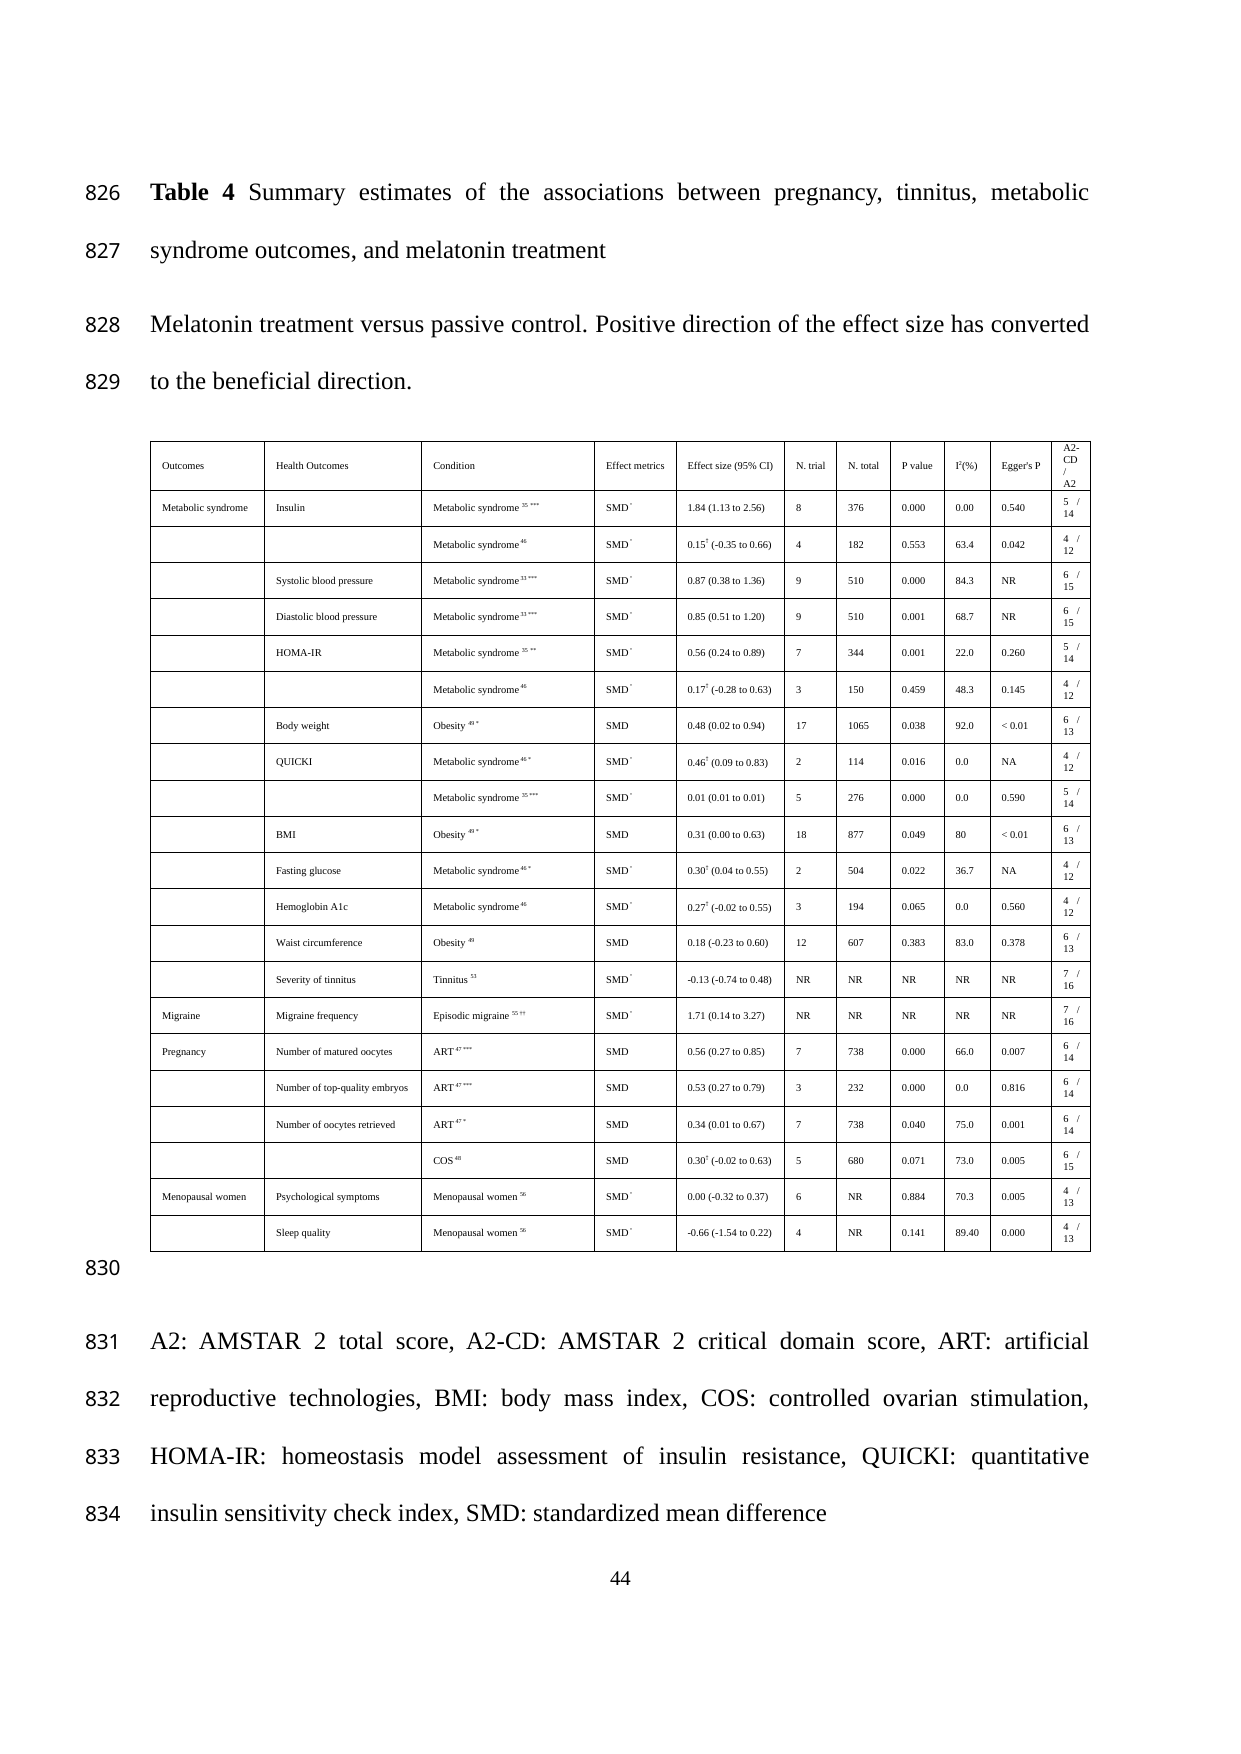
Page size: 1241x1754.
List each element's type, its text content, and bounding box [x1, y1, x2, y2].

table_cell ART 47 *** [422, 1071, 594, 1106]
table_cell Number of matured oocytes [265, 1034, 421, 1069]
table_cell [151, 889, 264, 924]
table_header Egger's P [991, 442, 1051, 489]
table_cell NR [785, 998, 836, 1033]
table_cell Metabolic syndrome 35 *** [422, 491, 594, 526]
table_cell Metabolic syndrome 46 * [422, 853, 594, 888]
table_cell Obesity 49 [422, 926, 594, 961]
table_cell 7 / 16 [1052, 962, 1090, 997]
table_cell 232 [837, 1071, 890, 1106]
table_cell Waist circumference [265, 926, 421, 961]
table_cell [151, 926, 264, 961]
table_cell SMD º [595, 527, 676, 562]
table_cell NR [891, 962, 944, 997]
table_cell 0.816 [991, 1071, 1051, 1106]
table_cell NA [991, 744, 1051, 779]
table_header P value [891, 442, 944, 489]
table_cell 83.0 [945, 926, 990, 961]
table_cell [151, 1216, 264, 1251]
table_cell 0.30† (-0.02 to 0.63) [677, 1143, 784, 1178]
table_cell SMD [595, 1143, 676, 1178]
table_cell 0.038 [891, 708, 944, 743]
table_cell Obesity 49 * [422, 708, 594, 743]
table_cell 9 [785, 599, 836, 634]
table_cell ART 47 *** [422, 1034, 594, 1069]
table_cell 607 [837, 926, 890, 961]
table_header Effect size (95% CI) [677, 442, 784, 489]
table_cell 0.30† (0.04 to 0.55) [677, 853, 784, 888]
table_cell < 0.01 [991, 817, 1051, 852]
table_cell NR [837, 1179, 890, 1214]
table_cell SMD º [595, 563, 676, 598]
table_cell Metabolic syndrome [151, 491, 264, 526]
table_cell Metabolic syndrome 46 * [422, 744, 594, 779]
table_cell [151, 781, 264, 816]
table_cell 504 [837, 853, 890, 888]
table_cell 0.000 [991, 1216, 1051, 1251]
table_cell 0.590 [991, 781, 1051, 816]
table_cell SMD º [595, 1179, 676, 1214]
table_cell 7 [785, 1107, 836, 1142]
table_cell 84.3 [945, 563, 990, 598]
table_cell 4 / 12 [1052, 672, 1090, 707]
table_cell SMD º [595, 491, 676, 526]
table_cell SMD º [595, 998, 676, 1033]
table_cell SMD º [595, 781, 676, 816]
table_cell 0.0 [945, 1071, 990, 1106]
table_cell [151, 853, 264, 888]
table_cell 0.000 [891, 1034, 944, 1069]
table_cell NR [991, 998, 1051, 1033]
table_cell 5 [785, 1143, 836, 1178]
table_cell 7 [785, 636, 836, 671]
table_cell 1065 [837, 708, 890, 743]
table_cell SMD º [595, 636, 676, 671]
table_cell 0.042 [991, 527, 1051, 562]
table_cell 0.15† (-0.35 to 0.66) [677, 527, 784, 562]
table_cell 510 [837, 599, 890, 634]
table_cell 276 [837, 781, 890, 816]
table_cell 0.85 (0.51 to 1.20) [677, 599, 784, 634]
table_cell 0.022 [891, 853, 944, 888]
table_cell 36.7 [945, 853, 990, 888]
table_cell 0.378 [991, 926, 1051, 961]
table_header A2-CD / A2 [1052, 442, 1090, 489]
table_cell SMD º [595, 672, 676, 707]
table_cell 0.000 [891, 1071, 944, 1106]
table_cell 0.145 [991, 672, 1051, 707]
table_cell Obesity 49 * [422, 817, 594, 852]
table_header Effect metrics [595, 442, 676, 489]
table_cell 150 [837, 672, 890, 707]
table_cell 114 [837, 744, 890, 779]
table_cell SMD º [595, 599, 676, 634]
table_cell 8 [785, 491, 836, 526]
table_cell COS 48 [422, 1143, 594, 1178]
table_cell Metabolic syndrome 35 ** [422, 636, 594, 671]
table_cell SMD [595, 1034, 676, 1069]
table_cell 0.000 [891, 781, 944, 816]
table_cell SMD [595, 926, 676, 961]
table_cell -0.13 (-0.74 to 0.48) [677, 962, 784, 997]
table_cell QUICKI [265, 744, 421, 779]
table_cell 6 / 15 [1052, 599, 1090, 634]
table_cell [151, 527, 264, 562]
table_cell 0.016 [891, 744, 944, 779]
table_cell 0.00 (-0.32 to 0.37) [677, 1179, 784, 1214]
table_cell [151, 962, 264, 997]
table_cell 4 / 12 [1052, 744, 1090, 779]
table_cell NA [991, 853, 1051, 888]
table_cell Menopausal women [151, 1179, 264, 1214]
table_cell 4 / 12 [1052, 527, 1090, 562]
table_cell 182 [837, 527, 890, 562]
table_cell 63.4 [945, 527, 990, 562]
table_cell 70.3 [945, 1179, 990, 1214]
table_cell 877 [837, 817, 890, 852]
table_cell [151, 817, 264, 852]
table_header Condition [422, 442, 594, 489]
table_cell 66.0 [945, 1034, 990, 1069]
table_cell 6 / 14 [1052, 1107, 1090, 1142]
table_cell Tinnitus 53 [422, 962, 594, 997]
table_cell 0.000 [891, 491, 944, 526]
table_cell Number of top-quality embryos [265, 1071, 421, 1106]
table_cell Migraine frequency [265, 998, 421, 1033]
table_cell 0.001 [891, 599, 944, 634]
table_cell NR [891, 998, 944, 1033]
text Melatonin treatment versus passive control. Positive direction of the effect size has converted to the beneficial direction. [150, 309, 1090, 395]
table_cell Menopausal women 56 [422, 1216, 594, 1251]
table_cell NR [837, 962, 890, 997]
table_cell [265, 1143, 421, 1178]
table_cell 4 / 13 [1052, 1179, 1090, 1214]
table_cell 75.0 [945, 1107, 990, 1142]
table_cell 2 [785, 853, 836, 888]
table_cell 0.560 [991, 889, 1051, 924]
table_cell 0.46† (0.09 to 0.83) [677, 744, 784, 779]
table_cell 0.18 (-0.23 to 0.60) [677, 926, 784, 961]
table_cell 5 / 14 [1052, 636, 1090, 671]
table_header Outcomes [151, 442, 264, 489]
table_cell Metabolic syndrome 33 *** [422, 563, 594, 598]
table_cell 0.0 [945, 744, 990, 779]
table_cell Number of oocytes retrieved [265, 1107, 421, 1142]
table_cell SMD [595, 1107, 676, 1142]
table_cell 376 [837, 491, 890, 526]
text Table 4 Summary estimates of the associations between pregnancy, tinnitus, metabolic syndrome outcomes, and melatonin treatment [150, 177, 1090, 263]
table_cell NR [991, 962, 1051, 997]
table_cell 0.01 (0.01 to 0.01) [677, 781, 784, 816]
table_cell 738 [837, 1034, 890, 1069]
table_header Health Outcomes [265, 442, 421, 489]
table_cell 18 [785, 817, 836, 852]
table_cell 0.007 [991, 1034, 1051, 1069]
table_cell 0.001 [991, 1107, 1051, 1142]
table_cell SMD º [595, 853, 676, 888]
table_cell 0.071 [891, 1143, 944, 1178]
table_cell 0.553 [891, 527, 944, 562]
table_cell [151, 563, 264, 598]
table_cell 0.0 [945, 781, 990, 816]
table_cell 0.53 (0.27 to 0.79) [677, 1071, 784, 1106]
table_cell 0.27† (-0.02 to 0.55) [677, 889, 784, 924]
table_cell Metabolic syndrome 33 *** [422, 599, 594, 634]
table_cell 4 / 12 [1052, 853, 1090, 888]
table_cell 48.3 [945, 672, 990, 707]
table_cell NR [991, 599, 1051, 634]
table_cell ART 47 * [422, 1107, 594, 1142]
table_cell 6 / 14 [1052, 1034, 1090, 1069]
table_cell SMD [595, 708, 676, 743]
table_cell [151, 1107, 264, 1142]
table_cell 0.87 (0.38 to 1.36) [677, 563, 784, 598]
table_cell 0.48 (0.02 to 0.94) [677, 708, 784, 743]
table_cell NR [837, 998, 890, 1033]
table_cell SMD º [595, 962, 676, 997]
table_cell Metabolic syndrome 46 [422, 672, 594, 707]
table_cell 0.383 [891, 926, 944, 961]
table_cell 80 [945, 817, 990, 852]
table_cell Body weight [265, 708, 421, 743]
table_cell 3 [785, 889, 836, 924]
table_cell 510 [837, 563, 890, 598]
table_cell Pregnancy [151, 1034, 264, 1069]
table_cell 0.0 [945, 889, 990, 924]
table_cell NR [785, 962, 836, 997]
table_cell [151, 636, 264, 671]
table_cell 0.005 [991, 1179, 1051, 1214]
table_cell [151, 1143, 264, 1178]
table_cell 0.000 [891, 563, 944, 598]
table_cell 0.065 [891, 889, 944, 924]
table_cell NR [837, 1216, 890, 1251]
table_cell NR [945, 962, 990, 997]
table_cell 5 [785, 781, 836, 816]
table_cell Menopausal women 56 [422, 1179, 594, 1214]
table_cell Severity of tinnitus [265, 962, 421, 997]
table_cell 6 / 15 [1052, 563, 1090, 598]
table_cell 0.884 [891, 1179, 944, 1214]
table_cell < 0.01 [991, 708, 1051, 743]
table_cell 6 / 14 [1052, 1071, 1090, 1106]
table_cell SMD [595, 1071, 676, 1106]
text A2: AMSTAR 2 total score, A2-CD: AMSTAR 2 critical domain score, ART: artificial reproductive technologies, BMI: body mass index, COS: controlled ovarian stimulation, HOMA-IR: homeostasis model assessment of insulin resistance, QUICKI: quantitative insulin sensitivity check index, SMD: standardized mean difference [150, 1326, 1090, 1527]
table_cell HOMA-IR [265, 636, 421, 671]
table_cell 2 [785, 744, 836, 779]
table_cell Psychological symptoms [265, 1179, 421, 1214]
table_cell 1.84 (1.13 to 2.56) [677, 491, 784, 526]
table_cell 0.049 [891, 817, 944, 852]
table_cell 0.00 [945, 491, 990, 526]
table_cell [151, 599, 264, 634]
table_cell 344 [837, 636, 890, 671]
table_cell 0.34 (0.01 to 0.67) [677, 1107, 784, 1142]
table_cell 680 [837, 1143, 890, 1178]
table_cell [151, 744, 264, 779]
table_cell 4 [785, 1216, 836, 1251]
table_cell 6 [785, 1179, 836, 1214]
table_cell 6 / 13 [1052, 708, 1090, 743]
table_cell [265, 527, 421, 562]
table_cell 7 [785, 1034, 836, 1069]
table_cell Migraine [151, 998, 264, 1033]
table_cell 3 [785, 672, 836, 707]
table_cell 6 / 13 [1052, 817, 1090, 852]
table_cell 4 / 12 [1052, 889, 1090, 924]
table_cell 5 / 14 [1052, 491, 1090, 526]
table_cell 7 / 16 [1052, 998, 1090, 1033]
table_cell [151, 672, 264, 707]
table_cell 0.31 (0.00 to 0.63) [677, 817, 784, 852]
table_cell 22.0 [945, 636, 990, 671]
table_header N. total [837, 442, 890, 489]
table_cell 0.540 [991, 491, 1051, 526]
table_cell Sleep quality [265, 1216, 421, 1251]
table_cell BMI [265, 817, 421, 852]
table_cell 3 [785, 1071, 836, 1106]
table_cell Fasting glucose [265, 853, 421, 888]
table_cell Metabolic syndrome 46 [422, 527, 594, 562]
table_cell 9 [785, 563, 836, 598]
table_cell 73.0 [945, 1143, 990, 1178]
table_cell Systolic blood pressure [265, 563, 421, 598]
table_cell 0.260 [991, 636, 1051, 671]
table_cell 4 / 13 [1052, 1216, 1090, 1251]
table_cell Episodic migraine 55 †† [422, 998, 594, 1033]
table_cell 0.005 [991, 1143, 1051, 1178]
table_cell 0.040 [891, 1107, 944, 1142]
table_cell 1.71 (0.14 to 3.27) [677, 998, 784, 1033]
table_cell 0.001 [891, 636, 944, 671]
table_cell Hemoglobin A1c [265, 889, 421, 924]
table_cell 68.7 [945, 599, 990, 634]
table_cell 17 [785, 708, 836, 743]
table_cell 194 [837, 889, 890, 924]
table_cell 0.141 [891, 1216, 944, 1251]
table_cell 89.40 [945, 1216, 990, 1251]
table_cell 0.56 (0.27 to 0.85) [677, 1034, 784, 1069]
table_cell 0.459 [891, 672, 944, 707]
table_cell SMD º [595, 744, 676, 779]
table_cell 0.56 (0.24 to 0.89) [677, 636, 784, 671]
table_header I2(%) [945, 442, 990, 489]
table_cell NR [945, 998, 990, 1033]
table_cell -0.66 (-1.54 to 0.22) [677, 1216, 784, 1251]
table_cell 12 [785, 926, 836, 961]
table_cell NR [991, 563, 1051, 598]
table_cell 6 / 15 [1052, 1143, 1090, 1178]
table_cell 92.0 [945, 708, 990, 743]
table_cell Metabolic syndrome 46 [422, 889, 594, 924]
table_cell Metabolic syndrome 35 *** [422, 781, 594, 816]
table_cell SMD º [595, 889, 676, 924]
table_cell [265, 781, 421, 816]
table_header N. trial [785, 442, 836, 489]
table_cell 5 / 14 [1052, 781, 1090, 816]
table_cell Diastolic blood pressure [265, 599, 421, 634]
table_cell SMD [595, 817, 676, 852]
table_cell SMD º [595, 1216, 676, 1251]
table_cell 4 [785, 527, 836, 562]
table_cell [265, 672, 421, 707]
table_cell 738 [837, 1107, 890, 1142]
table_cell 6 / 13 [1052, 926, 1090, 961]
table_cell 0.17† (-0.28 to 0.63) [677, 672, 784, 707]
table_cell [151, 708, 264, 743]
table_cell Insulin [265, 491, 421, 526]
table_cell [151, 1071, 264, 1106]
